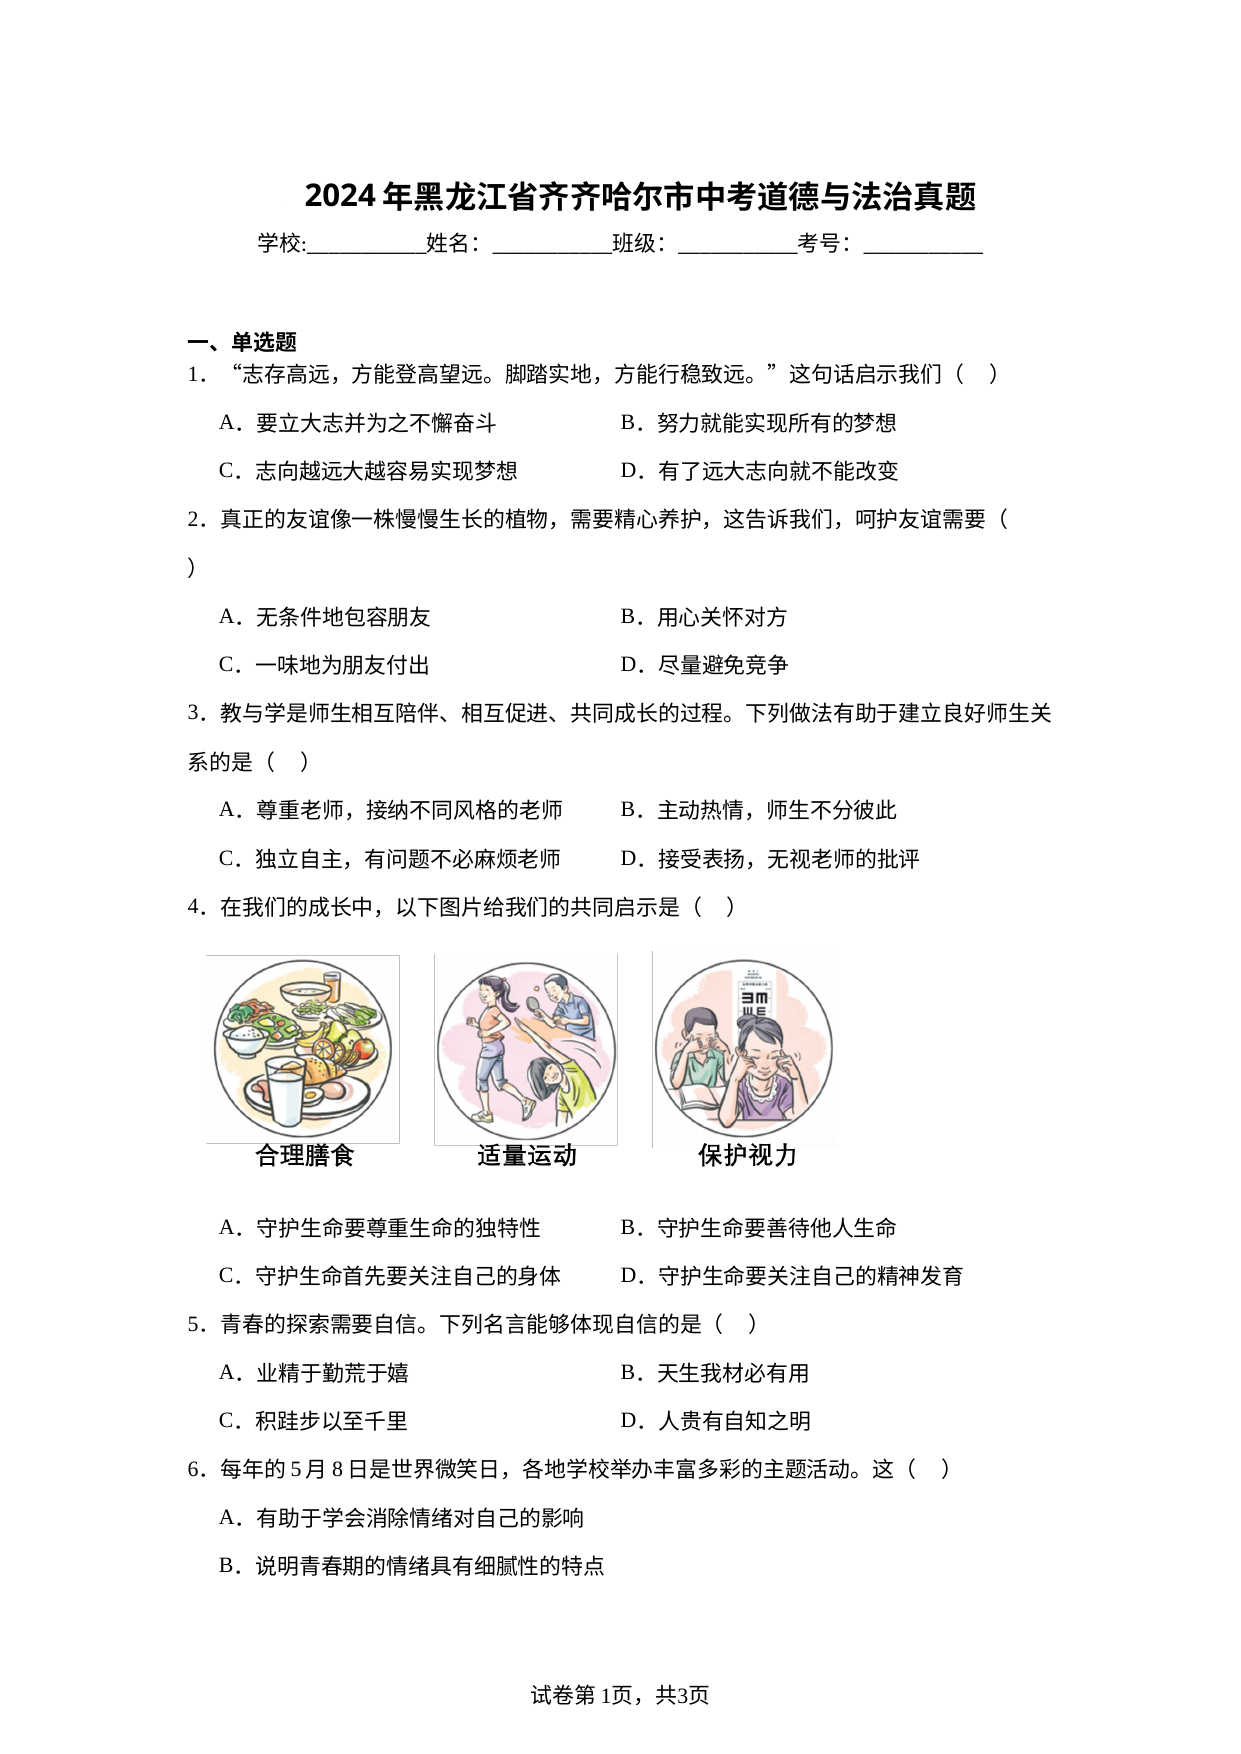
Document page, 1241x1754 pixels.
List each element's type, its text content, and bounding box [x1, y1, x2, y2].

text 2024年黑龙江省齐齐哈尔市中考道德与法治真题 [187, 162, 1053, 227]
text A．尊重老师，接纳不同风格的老师 B．主动热情，师生不分彼此 [219, 793, 1053, 825]
text 3．教与学是师生相互陪伴、相互促进、共同成长的过程。下列做法有助于建立良好师生关系的是（ ） [187, 696, 1053, 777]
text 5．青春的探索需要自信。下列名言能够体现自信的是（ ） [187, 1307, 1053, 1339]
text A．无条件地包容朋友 B．用心关怀对方 [219, 599, 1053, 632]
text 一、单选题 [187, 324, 1053, 357]
text 1．“志存高远，方能登高望远。脚踏实地，方能行稳致远。”这句话启示我们（ ） [187, 357, 1053, 389]
text A．业精于勤荒于嬉 B．天生我材必有用 [219, 1355, 1053, 1388]
picture [206, 951, 838, 1185]
text 4．在我们的成长中，以下图片给我们的共同启示是（ ） [187, 889, 1053, 922]
text A．有助于学会消除情绪对自己的影响 [219, 1500, 1053, 1533]
text 学校:___________姓名：___________班级：___________考号：___________ [187, 227, 1053, 259]
text C．积跬步以至千里 D．人贵有自知之明 [219, 1404, 1053, 1436]
text A．守护生命要尊重生命的独特性 B．守护生命要善待他人生命 [219, 1210, 1053, 1243]
text B．说明青春期的情绪具有细腻性的特点 [219, 1549, 1053, 1581]
text C．一味地为朋友付出 D．尽量避免竞争 [219, 647, 1053, 680]
text 6．每年的5月8日是世界微笑日，各地学校举办丰富多彩的主题活动。这（ ） [187, 1452, 1053, 1484]
text A．要立大志并为之不懈奋斗 B．努力就能实现所有的梦想 [219, 405, 1053, 438]
text C．独立自主，有问题不必麻烦老师 D．接受表扬，无视老师的批评 [219, 841, 1053, 874]
text C．守护生命首先要关注自己的身体 D．守护生命要关注自己的精神发育 [219, 1259, 1053, 1291]
text 2．真正的友谊像一株慢慢生长的植物，需要精心养护，这告诉我们，呵护友谊需要（ ） [187, 502, 1053, 583]
text C．志向越远大越容易实现梦想 D．有了远大志向就不能改变 [219, 454, 1053, 486]
